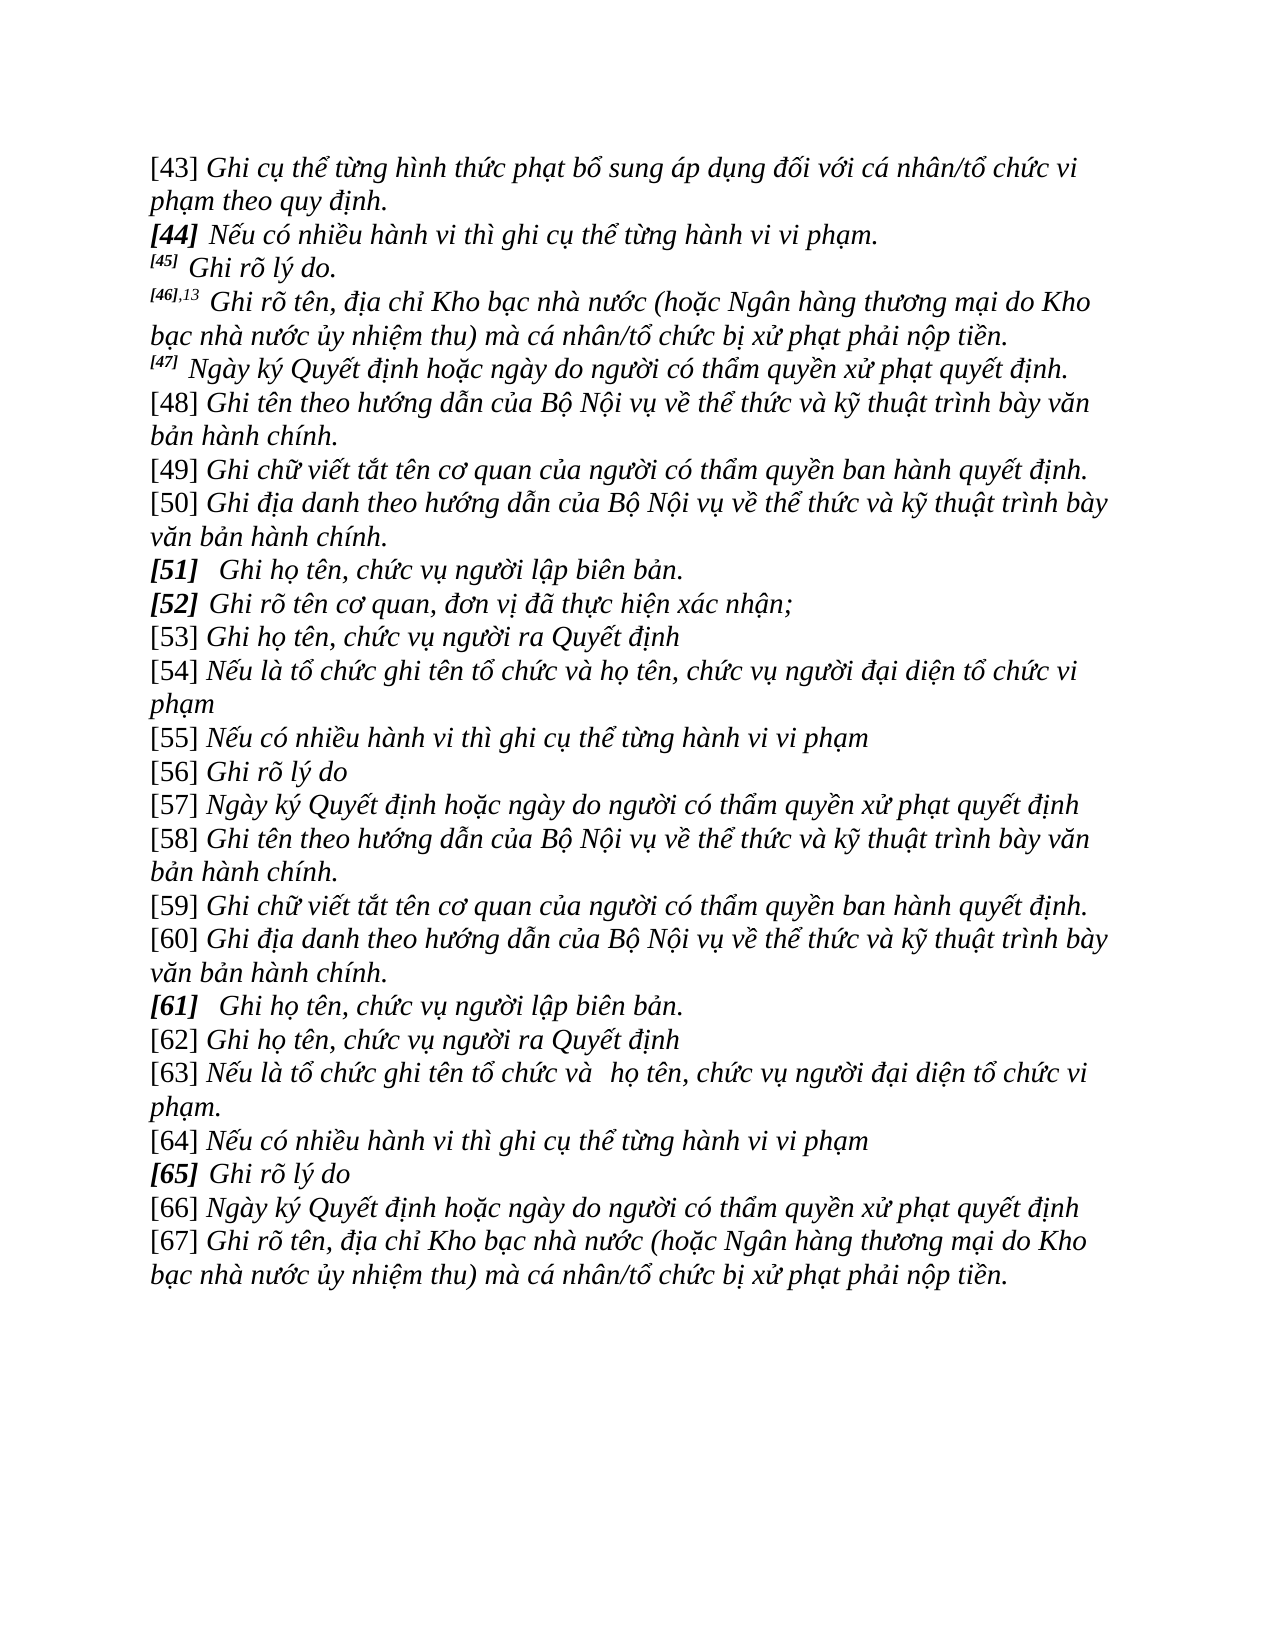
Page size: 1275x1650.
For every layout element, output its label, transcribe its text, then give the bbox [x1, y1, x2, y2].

text [49] Ghi chữ viết tắt tên cơ quan của người có thẩm quyền ban hành quyết định. [150, 452, 1125, 485]
text [65] Ghi rõ lý do [150, 1156, 1125, 1190]
text [43] Ghi cụ thể từng hình thức phạt bổ sung áp dụng đối với cá nhân/tổ chức vi phạm theo quy định. [150, 150, 1125, 217]
text [48] Ghi tên theo hướng dẫn của Bộ Nội vụ về thể thức và kỹ thuật trình bày văn bản hành chính. [150, 385, 1125, 452]
text [55] Nếu có nhiều hành vi thì ghi cụ thể từng hành vi vi phạm [150, 720, 1125, 754]
text [52] Ghi rõ tên cơ quan, đơn vị đã thực hiện xác nhận; [150, 586, 1125, 619]
text [67] Ghi rõ tên, địa chỉ Kho bạc nhà nước (hoặc Ngân hàng thương mại do Kho bạc nhà nước ủy nhiệm thu) mà cá nhân/tổ chức bị xử phạt phải nộp tiền. [150, 1223, 1125, 1290]
text [51] Ghi họ tên, chức vụ người lập biên bản. [150, 552, 1125, 586]
text [62] Ghi họ tên, chức vụ người ra Quyết định [150, 1022, 1125, 1056]
text [64] Nếu có nhiều hành vi thì ghi cụ thể từng hành vi vi phạm [150, 1123, 1125, 1156]
text [44] Nếu có nhiều hành vi thì ghi cụ thể từng hành vi vi phạm. [150, 217, 1125, 251]
text [57] Ngày ký Quyết định hoặc ngày do người có thẩm quyền xử phạt quyết định [150, 787, 1125, 821]
text [60] Ghi địa danh theo hướng dẫn của Bộ Nội vụ về thể thức và kỹ thuật trình bày văn bản hành chính. [150, 921, 1125, 988]
text [45] Ghi rõ lý do. [150, 251, 1125, 284]
text [66] Ngày ký Quyết định hoặc ngày do người có thẩm quyền xử phạt quyết định [150, 1190, 1125, 1223]
text [61] Ghi họ tên, chức vụ người lập biên bản. [150, 988, 1125, 1022]
text [54] Nếu là tổ chức ghi tên tổ chức và họ tên, chức vụ người đại diện tổ chức vi phạm [150, 653, 1125, 720]
text [47] Ngày ký Quyết định hoặc ngày do người có thẩm quyền xử phạt quyết định. [150, 351, 1125, 385]
text [58] Ghi tên theo hướng dẫn của Bộ Nội vụ về thể thức và kỹ thuật trình bày văn bản hành chính. [150, 821, 1125, 888]
text [46],13 Ghi rõ tên, địa chỉ Kho bạc nhà nước (hoặc Ngân hàng thương mại do Kho bạc nhà nước ủy nhiệm thu) mà cá nhân/tổ chức bị xử phạt phải nộp tiền. [150, 284, 1125, 351]
text [53] Ghi họ tên, chức vụ người ra Quyết định [150, 619, 1125, 653]
text [50] Ghi địa danh theo hướng dẫn của Bộ Nội vụ về thể thức và kỹ thuật trình bày văn bản hành chính. [150, 485, 1125, 552]
text [63] Nếu là tổ chức ghi tên tổ chức và họ tên, chức vụ người đại diện tổ chức vi phạm. [150, 1056, 1125, 1123]
text [56] Ghi rõ lý do [150, 754, 1125, 787]
text [59] Ghi chữ viết tắt tên cơ quan của người có thẩm quyền ban hành quyết định. [150, 888, 1125, 921]
